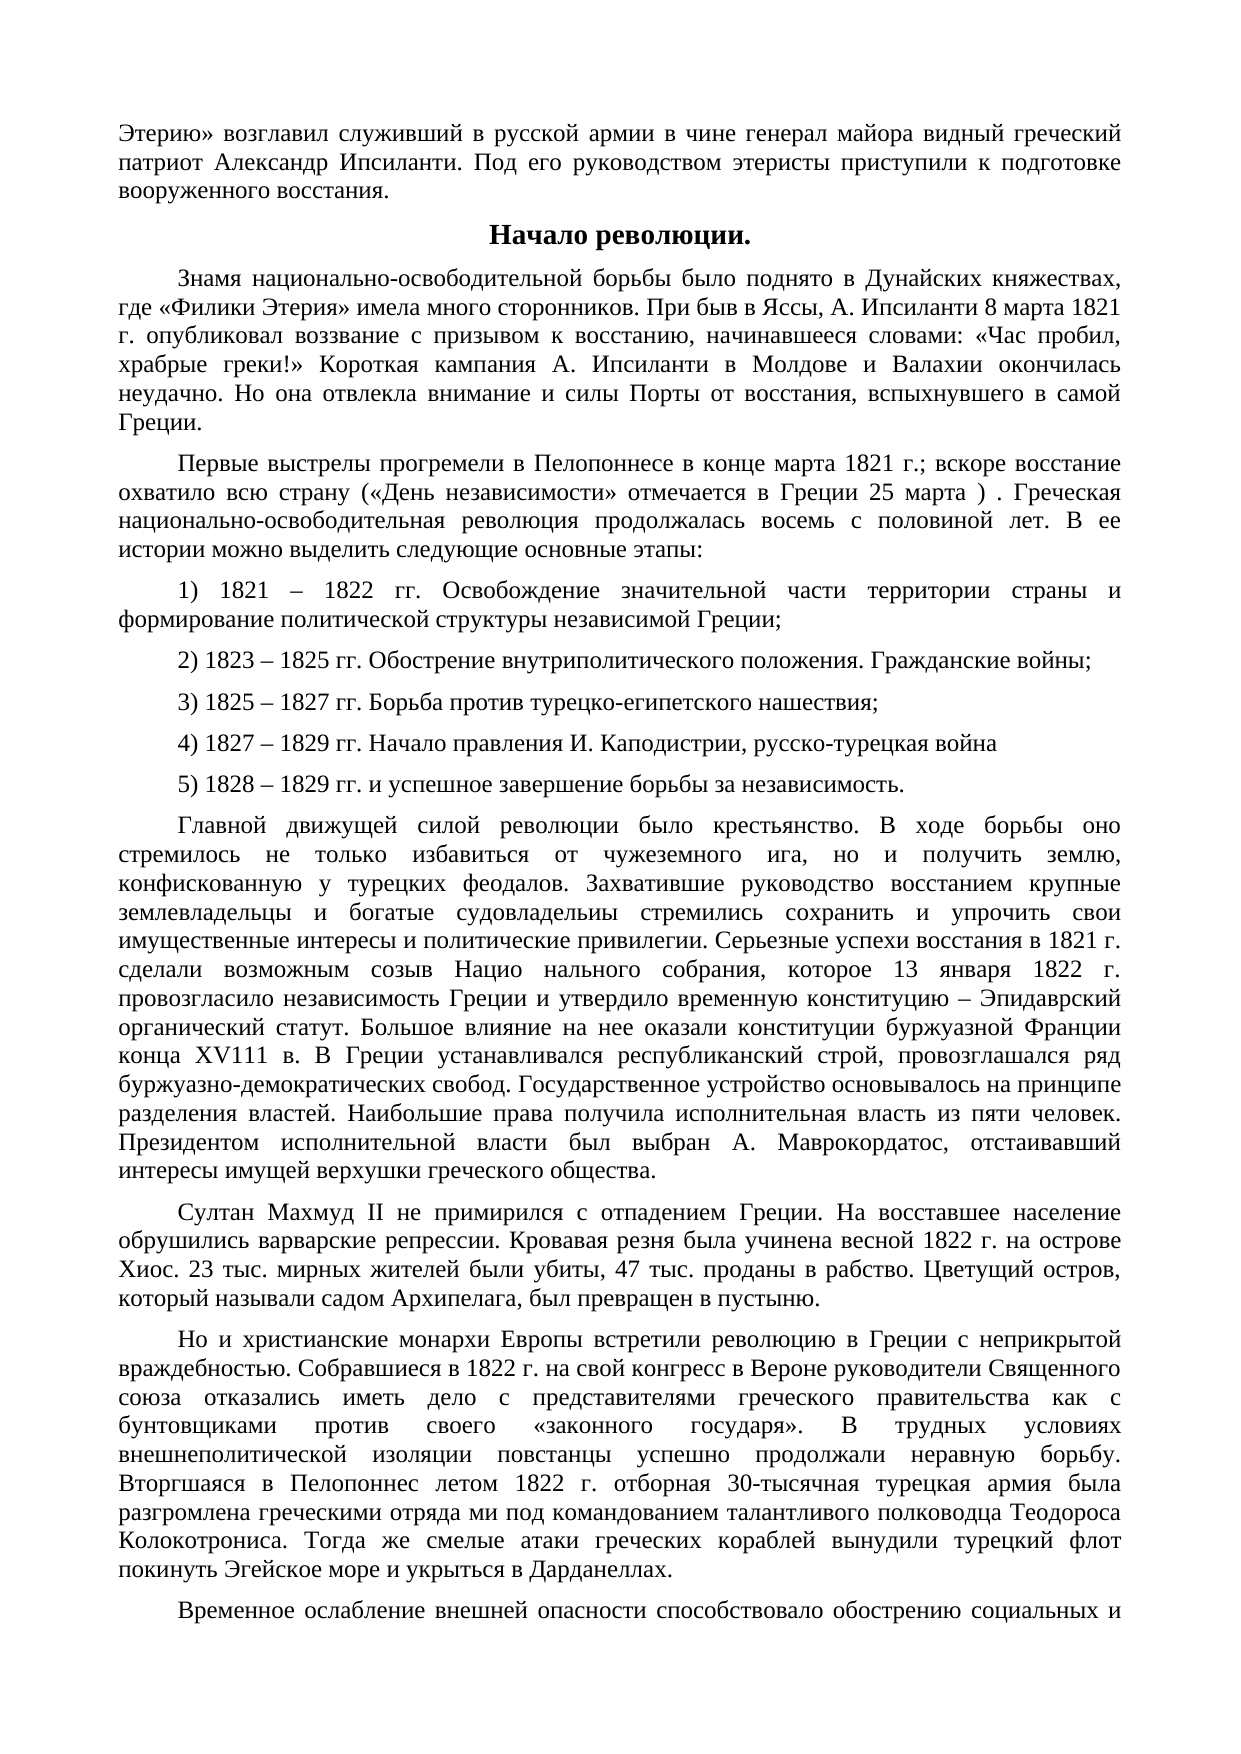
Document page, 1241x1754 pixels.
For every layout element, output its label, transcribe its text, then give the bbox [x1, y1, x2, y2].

text 4) 1827 – 1829 гг. Начало правления И. Каподистрии, русско-турецкая война [118, 728, 1122, 757]
text Но и христианские монархи Европы встретили революцию в Греции с неприкрытой враждебностью. Собравшиеся в 1822 г. на свой конгресс в Вероне руководители Священного союза отказались иметь дело с представителями греческого правительства как с бунтовщиками против своего «законного государя». В трудных условиях внешнеполитической изоляции повстанцы успешно продолжали неравную борьбу. Вторгшаяся в Пелопоннес летом 1822 г. отборная 30-тысячная турецкая армия была разгромлена греческими отряда ми под командованием талантливого полководца Теодороса Колокотрониса. Тогда же смелые атаки греческих кораблей вынудили турецкий флот покинуть Эгейское море и укрыться в Дарданеллах. [118, 1324, 1122, 1583]
text Знамя национально-освободительной борьбы было поднято в Дунайских княжествах, где «Филики Этерия» имела много сторонников. При быв в Яссы, А. Ипсиланти 8 марта 1821 г. опубликовал воззвание с призывом к восстанию, начинавшееся словами: «Час пробил, храбрые греки!» Короткая кампания А. Ипсиланти в Молдове и Валахии окончилась неудачно. Но она отвлекла внимание и силы Порты от восстания, вспыхнувшего в самой Греции. [118, 263, 1122, 435]
text 2) 1823 – 1825 гг. Обострение внутриполитического положения. Гражданские войны; [118, 645, 1122, 674]
text Главной движущей силой революции было крестьянство. В ходе борьбы оно стремилось не только избавиться от чужеземного ига, но и получить землю, конфискованную у турецких феодалов. Захватившие руководство восстанием крупные землевладельцы и богатые судовладельиы стремились сохранить и упрочить свои имущественные интересы и политические привилегии. Серьезные успехи восстания в 1821 г. сделали возможным созыв Нацио нального собрания, которое 13 января 1822 г. провозгласило независимость Греции и утвердило временную конституцию – Эпидаврский органический статут. Большое влияние на нее оказали конституции буржуазной Франции конца ХV111 в. В Греции устанавливался республиканский строй, провозглашался ряд буржуазно-демократических свобод. Государственное устройство основывалось на принципе разделения властей. Наибольшие права получила исполнительная власть из пяти человек. Президентом исполнительной власти был выбран А. Маврокордатос, отстаивавший интересы имущей верхушки греческого общества. [118, 810, 1122, 1184]
text Первые выстрелы прогремели в Пелопоннесе в конце марта 1821 г.; вскоре восстание охватило всю страну («День независимости» отмечается в Греции 25 марта ) . Греческая национально-освободительная революция продолжалась восемь с половиной лет. В ее истории можно выделить следующие основные этапы: [118, 448, 1122, 563]
text Султан Махмуд II не примирился с отпадением Греции. На восставшее население обрушились варварские репрессии. Кровавая резня была учинена весной 1822 г. на острове Хиос. 23 тыс. мирных жителей были убиты, 47 тыс. проданы в рабство. Цветущий остров, который называли садом Архипелага, был превращен в пустыню. [118, 1197, 1122, 1312]
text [118, 1595, 1122, 1624]
text 1) 1821 – 1822 гг. Освобождение значительной части территории страны и формирование политической структуры независимой Греции; [118, 575, 1122, 633]
text 3) 1825 – 1827 гг. Борьба против турецко-египетского нашествия; [118, 687, 1122, 715]
text 5) 1828 – 1829 гг. и успешное завершение борьбы за независимость. [118, 769, 1122, 798]
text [118, 118, 1122, 204]
text Начало революции. [118, 217, 1122, 250]
